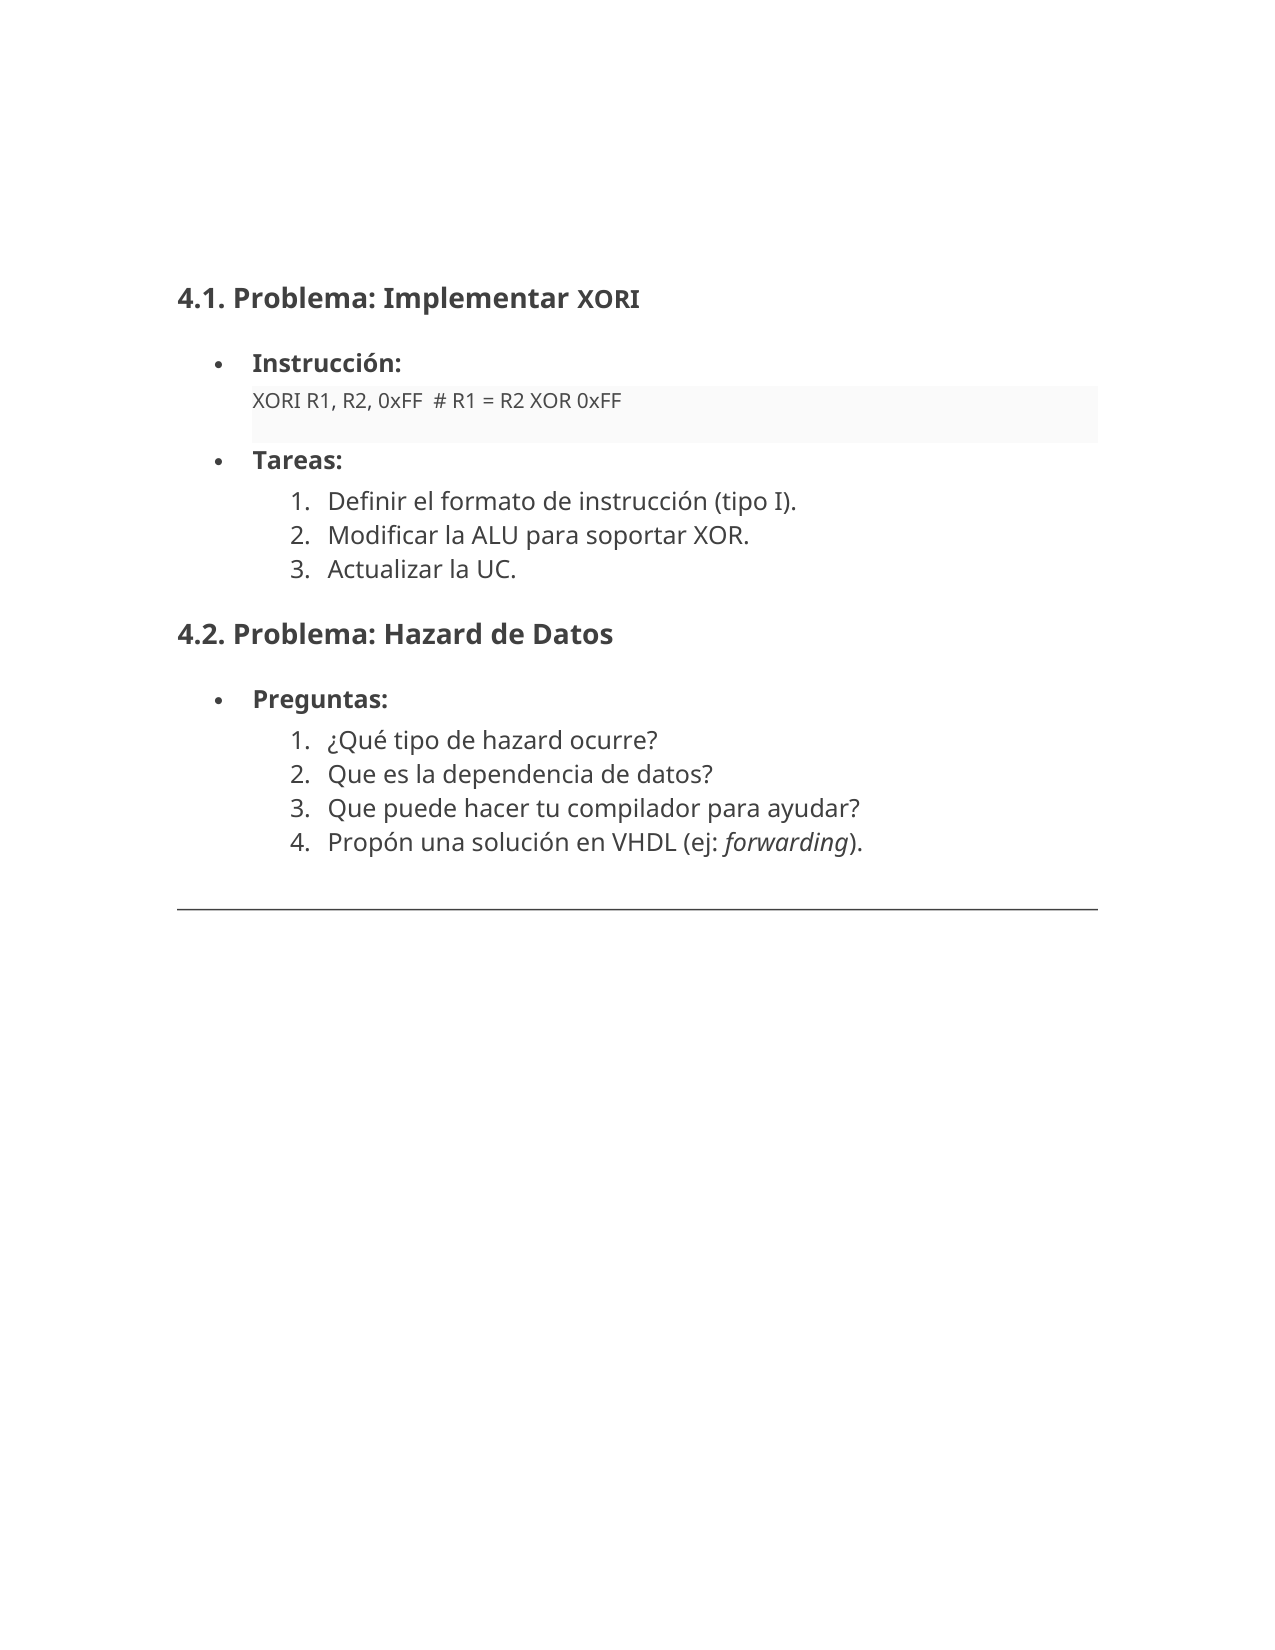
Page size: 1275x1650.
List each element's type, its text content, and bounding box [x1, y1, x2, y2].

list Que es la dependencia de datos? [290, 757, 1098, 791]
text 4.1. Problema: Implementar XORI [177, 278, 1098, 317]
text 4.2. Problema: Hazard de Datos [177, 615, 1098, 653]
list Que puede hacer tu compilador para ayudar? [290, 791, 1098, 825]
list Preguntas: [215, 682, 1098, 716]
list Instrucción: [215, 346, 1098, 380]
list Actualizar la UC. [290, 551, 1098, 586]
list Definir el formato de instrucción (tipo I). [290, 483, 1098, 517]
list Propón una solución en VHDL (ej: forwarding). [290, 825, 1098, 859]
list Modificar la ALU para soportar XOR. [290, 517, 1098, 551]
list Tareas: [215, 443, 1098, 477]
text XORI R1, R2, 0xFF # R1 = R2 XOR 0xFF [252, 386, 1098, 414]
list ¿Qué tipo de hazard ocurre? [290, 722, 1098, 757]
